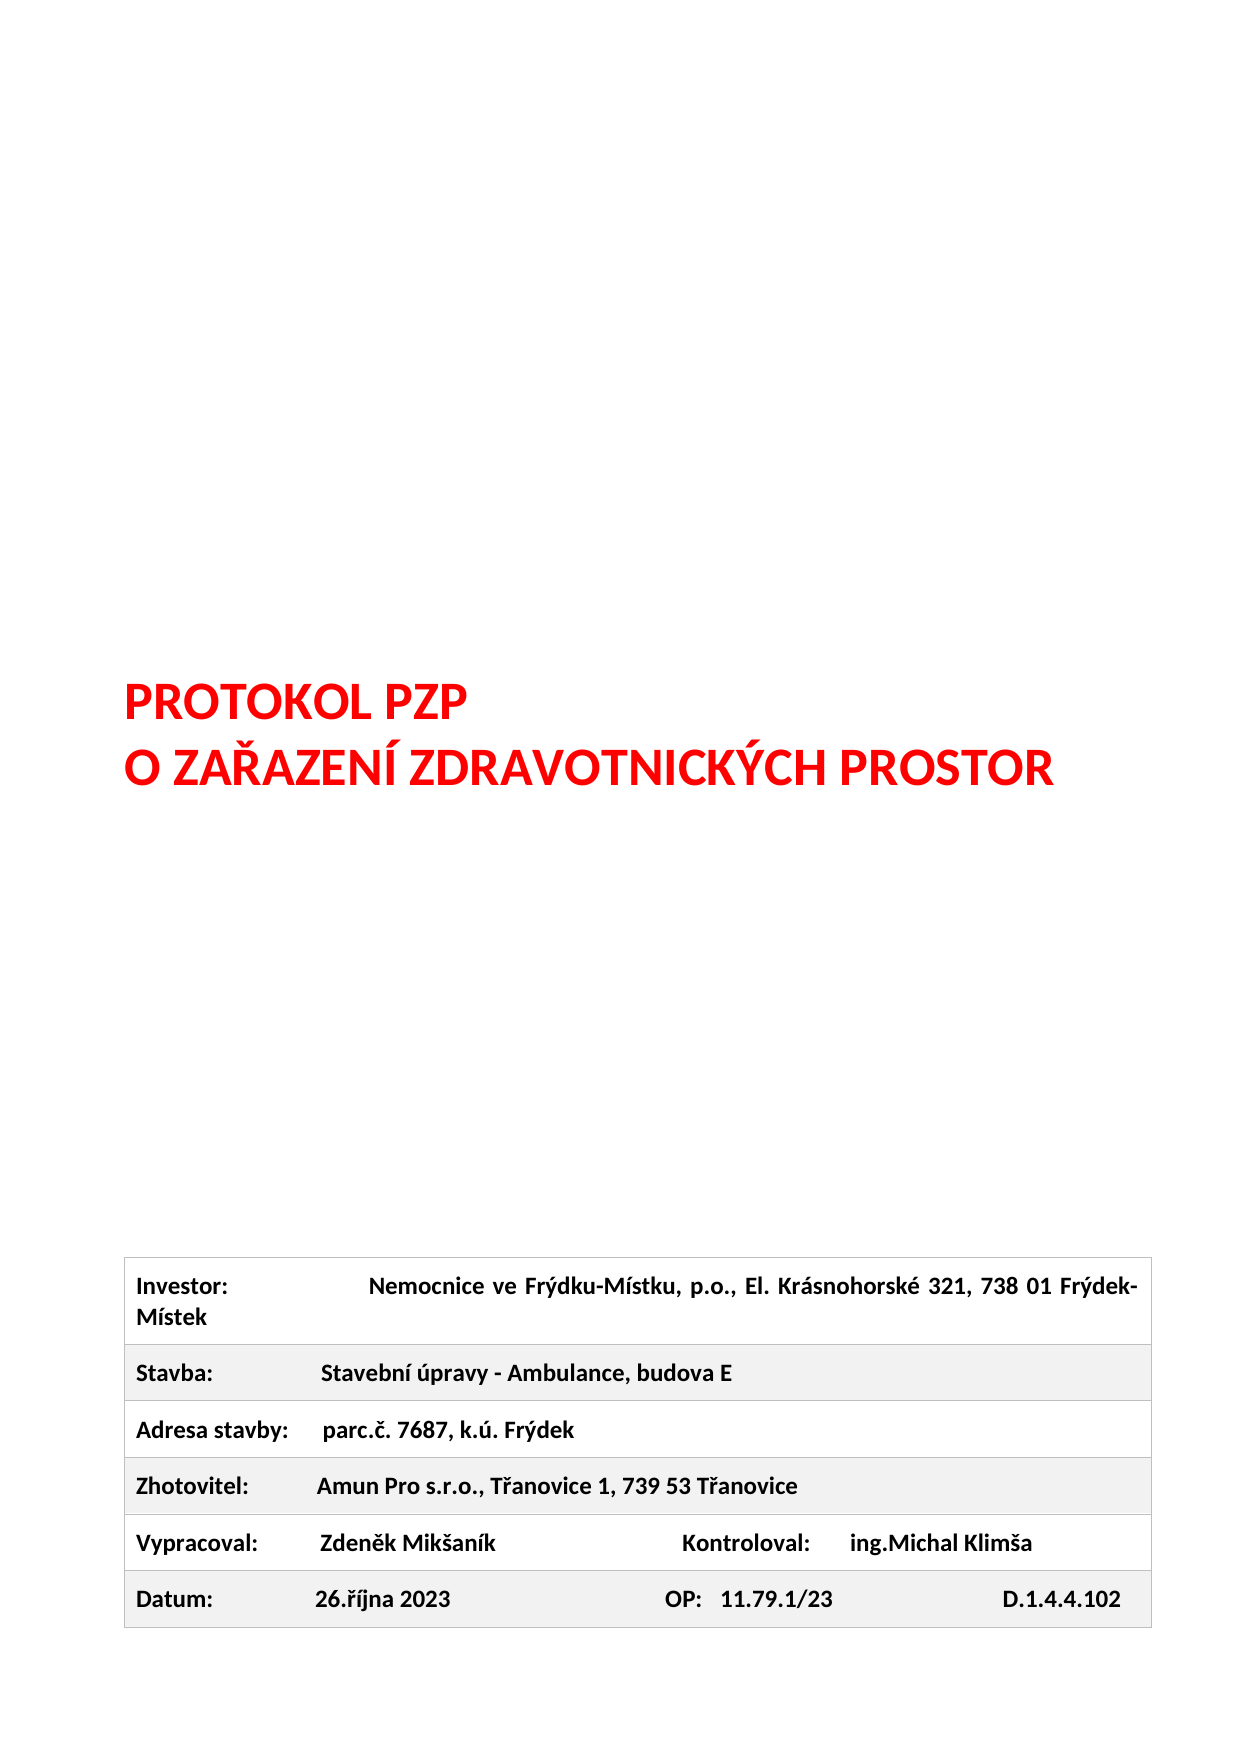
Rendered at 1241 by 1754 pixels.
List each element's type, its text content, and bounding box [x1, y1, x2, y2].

table_cell Zhotovitel: Amun Pro s.r.o., Třanovice 1, 739 53 Třanovice [125, 1458, 1151, 1513]
text O ZAŘAZENÍ ZDRAVOTNICKÝCH PROSTOR [124, 733, 1152, 799]
table_cell Vypracoval: Zdeněk Mikšaník Kontroloval: ing.Michal Klimša [125, 1515, 1151, 1570]
table_cell Adresa stavby: parc.č. 7687, k.ú. Frýdek [125, 1401, 1151, 1457]
table_cell Datum: 26.října 2023 OP: 11.79.1/23 D.1.4.4.102 [125, 1571, 1151, 1627]
table_cell Stavba: Stavební úpravy - Ambulance, budova E [125, 1345, 1151, 1400]
text PROTOKOL PZP [124, 667, 1152, 733]
table_header Investor: Nemocnice ve Frýdku-Místku, p.o., El. Krásnohorské 321, 738 01 Frýdek-Místek [125, 1258, 1151, 1344]
